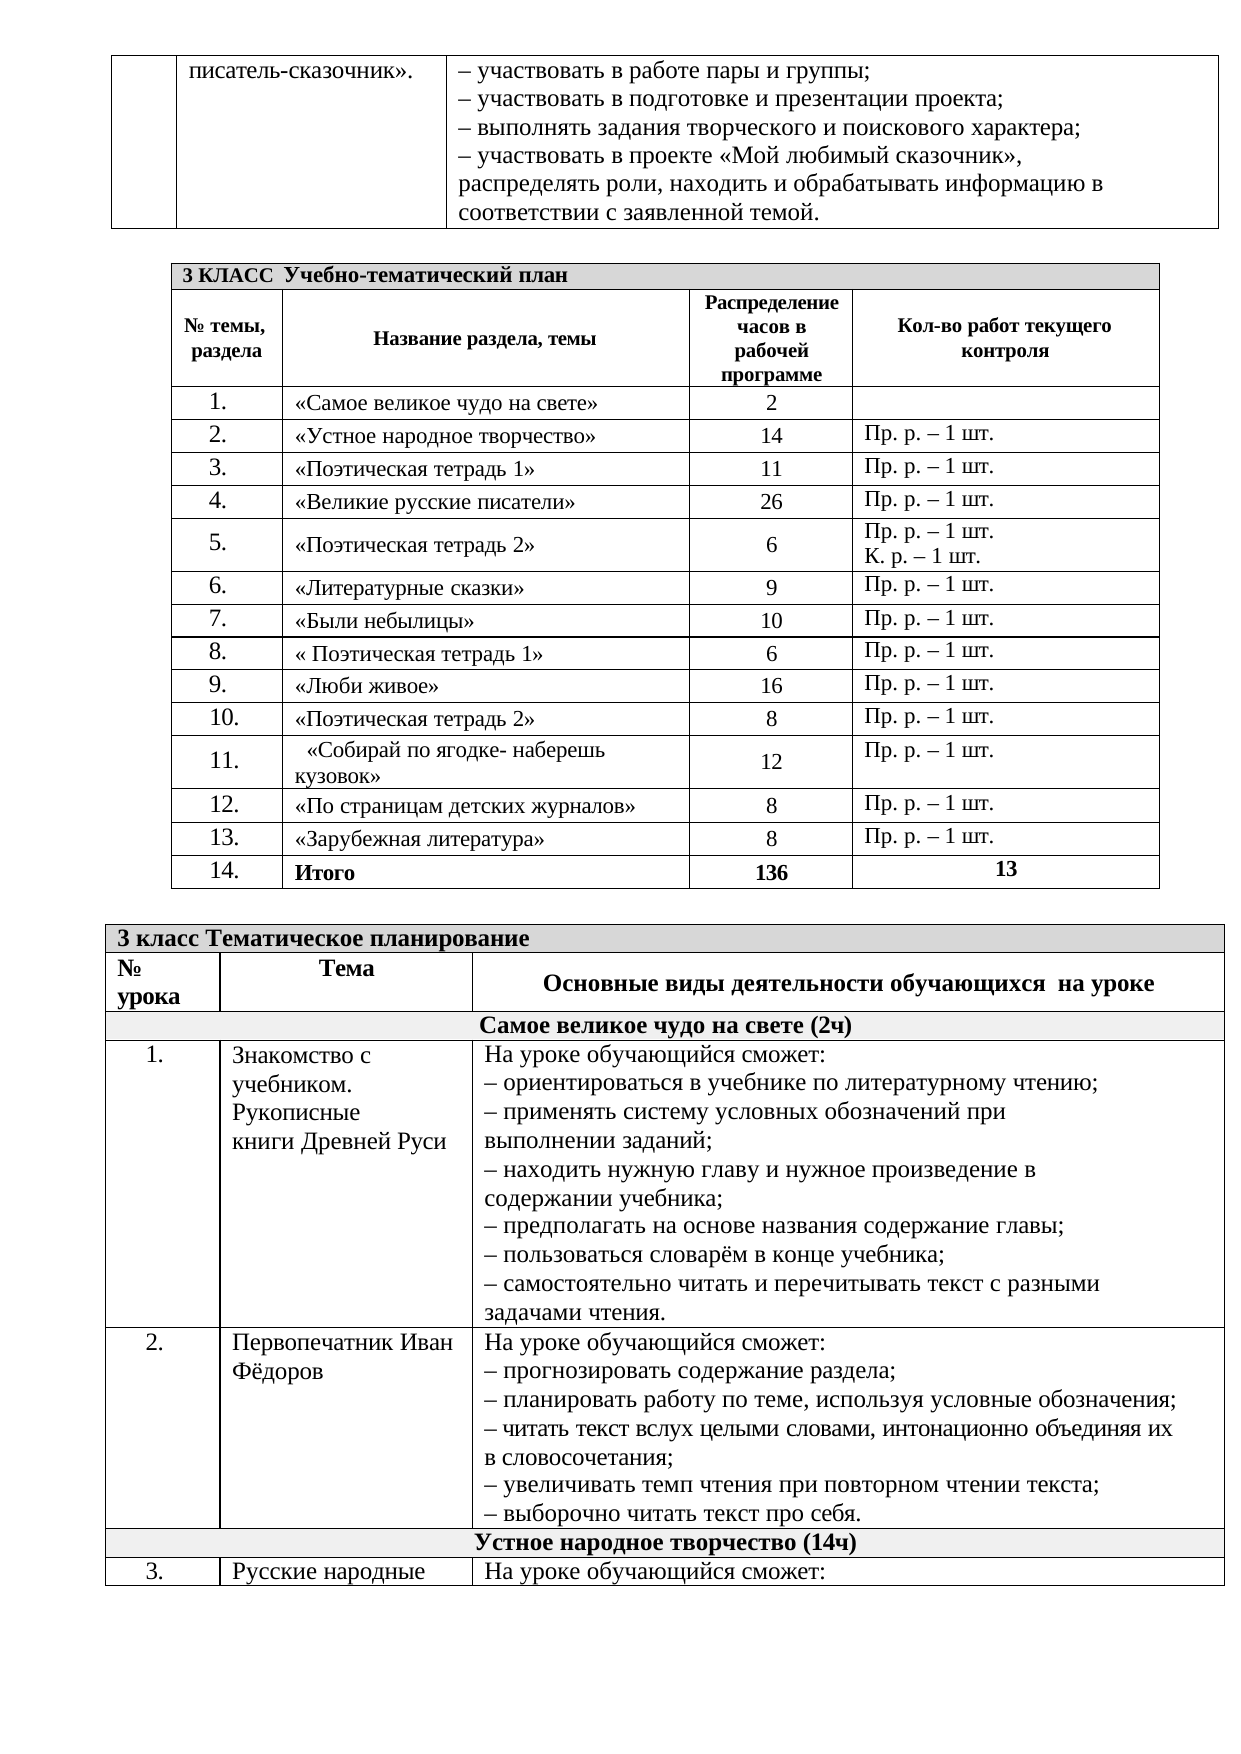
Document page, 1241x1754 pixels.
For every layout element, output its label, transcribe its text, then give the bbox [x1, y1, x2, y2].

table_cell На уроке обучающийся сможет: прогнозировать содержание раздела; планировать работу по теме, используя условные обозначения; читать текст вслух целыми словами, интонационно объединяя их в словосочетания; увеличивать темп чтения при повторном чтении текста; выборочно читать текст про себя. [473, 1328, 1224, 1528]
table_cell 10. [172, 703, 282, 735]
table_cell [853, 387, 1159, 419]
table_cell 13. [172, 823, 282, 855]
table_cell Знакомство с учебником. Рукописные книги Древней Руси [221, 1041, 472, 1327]
table_cell Устное народное творчество (14ч) [106, 1529, 1224, 1557]
table_cell « Поэтическая тетрадь 1» [283, 638, 689, 669]
table_cell Самое великое чудо на свете (2ч) [106, 1012, 1224, 1039]
table_cell «Литературные сказки» [283, 572, 689, 603]
table_cell 26 [690, 486, 852, 518]
table_cell 1. [106, 1041, 219, 1327]
table_header [112, 56, 176, 228]
table_cell 9. [172, 670, 282, 702]
table_cell «Поэтическая тетрадь 2» [283, 703, 689, 735]
table_cell 11 [690, 453, 852, 485]
table_cell Тема [221, 953, 472, 1011]
table_cell 6 [690, 519, 852, 571]
table_cell 3. [106, 1558, 219, 1585]
table_cell 5. [172, 519, 282, 571]
table_cell 2 [690, 387, 852, 419]
table_cell «Поэтическая тетрадь 1» [283, 453, 689, 485]
table_cell 9 [690, 572, 852, 603]
table_cell Пр. р. – 1 шт. [853, 736, 1159, 788]
table_cell Пр. р. – 1 шт. [853, 572, 1159, 603]
table_cell Русские народные [221, 1558, 472, 1585]
table_cell Пр. р. – 1 шт. [853, 453, 1159, 485]
table_cell 2. [172, 420, 282, 452]
table_cell 4. [172, 486, 282, 518]
table_header писатель-сказочник». [177, 56, 446, 228]
table_cell 16 [690, 670, 852, 702]
table_cell 1. [172, 387, 282, 419]
table_cell № урока [106, 953, 219, 1011]
table_cell Пр. р. – 1 шт. [853, 486, 1159, 518]
table_cell На уроке обучающийся сможет: [473, 1558, 1224, 1585]
table_cell «Собирай по ягодке- наберешь кузовок» [283, 736, 689, 788]
table_cell Пр. р. – 1 шт. К. р. – 1 шт. [853, 519, 1159, 571]
table_cell Основные виды деятельности обучающихся на уроке [473, 953, 1224, 1011]
table_header 3 класс Тематическое планирование [106, 925, 1224, 952]
table_cell «Люби живое» [283, 670, 689, 702]
table_cell 14. [172, 856, 282, 888]
table_cell На уроке обучающийся сможет: ориентироваться в учебнике по литературному чтению; применять систему условных обозначений при выполнении заданий; находить нужную главу и нужное произведение в содержании учебника; предполагать на основе названия содержание главы; пользоваться словарём в конце учебника; самостоятельно читать и перечитывать текст с разными задачами чтения. [473, 1041, 1224, 1327]
table_cell Пр. р. – 1 шт. [853, 420, 1159, 452]
table_cell 136 [690, 856, 852, 888]
table_cell 6. [172, 572, 282, 603]
table_header 3 КЛАСС Учебно-тематический план [172, 264, 1159, 289]
table_cell 11. [172, 736, 282, 788]
table_cell 13 [853, 856, 1159, 888]
table_cell 7. [172, 605, 282, 636]
table_cell 2. [106, 1328, 219, 1528]
table_cell «Самое великое чудо на свете» [283, 387, 689, 419]
table_cell Пр. р. – 1 шт. [853, 823, 1159, 855]
table_cell 8 [690, 823, 852, 855]
table_cell 10 [690, 605, 852, 636]
table_cell 8. [172, 638, 282, 669]
table_cell Кол-во работ текущего контроля [853, 290, 1159, 386]
table_cell 14 [690, 420, 852, 452]
table_cell Первопечатник Иван Фёдоров [221, 1328, 472, 1528]
table_cell Пр. р. – 1 шт. [853, 638, 1159, 669]
table_cell «Поэтическая тетрадь 2» [283, 519, 689, 571]
table_cell «Устное народное творчество» [283, 420, 689, 452]
table_header участвовать в работе пары и группы; участвовать в подготовке и презентации проекта; выполнять задания творческого и поискового характера; участвовать в проекте «Мой любимый сказочник», распределять роли, находить и обрабатывать информацию в соответствии с заявленной темой. [447, 56, 1218, 228]
table_cell «Великие русские писатели» [283, 486, 689, 518]
table_cell «Были небылицы» [283, 605, 689, 636]
table_cell Пр. р. – 1 шт. [853, 605, 1159, 636]
table_cell Распределение часов в рабочей программе [690, 290, 852, 386]
table_cell 6 [690, 638, 852, 669]
table_cell 8 [690, 703, 852, 735]
table_cell Пр. р. – 1 шт. [853, 789, 1159, 822]
table_cell Название раздела, темы [283, 290, 689, 386]
table_cell 8 [690, 789, 852, 822]
table_cell 12. [172, 789, 282, 822]
table_cell Итого [283, 856, 689, 888]
table_cell 3. [172, 453, 282, 485]
table_cell «Зарубежная литература» [283, 823, 689, 855]
table_cell № темы, раздела [172, 290, 282, 386]
table_cell 12 [690, 736, 852, 788]
table_cell Пр. р. – 1 шт. [853, 670, 1159, 702]
table_cell «По страницам детских журналов» [283, 789, 689, 822]
table_cell Пр. р. – 1 шт. [853, 703, 1159, 735]
